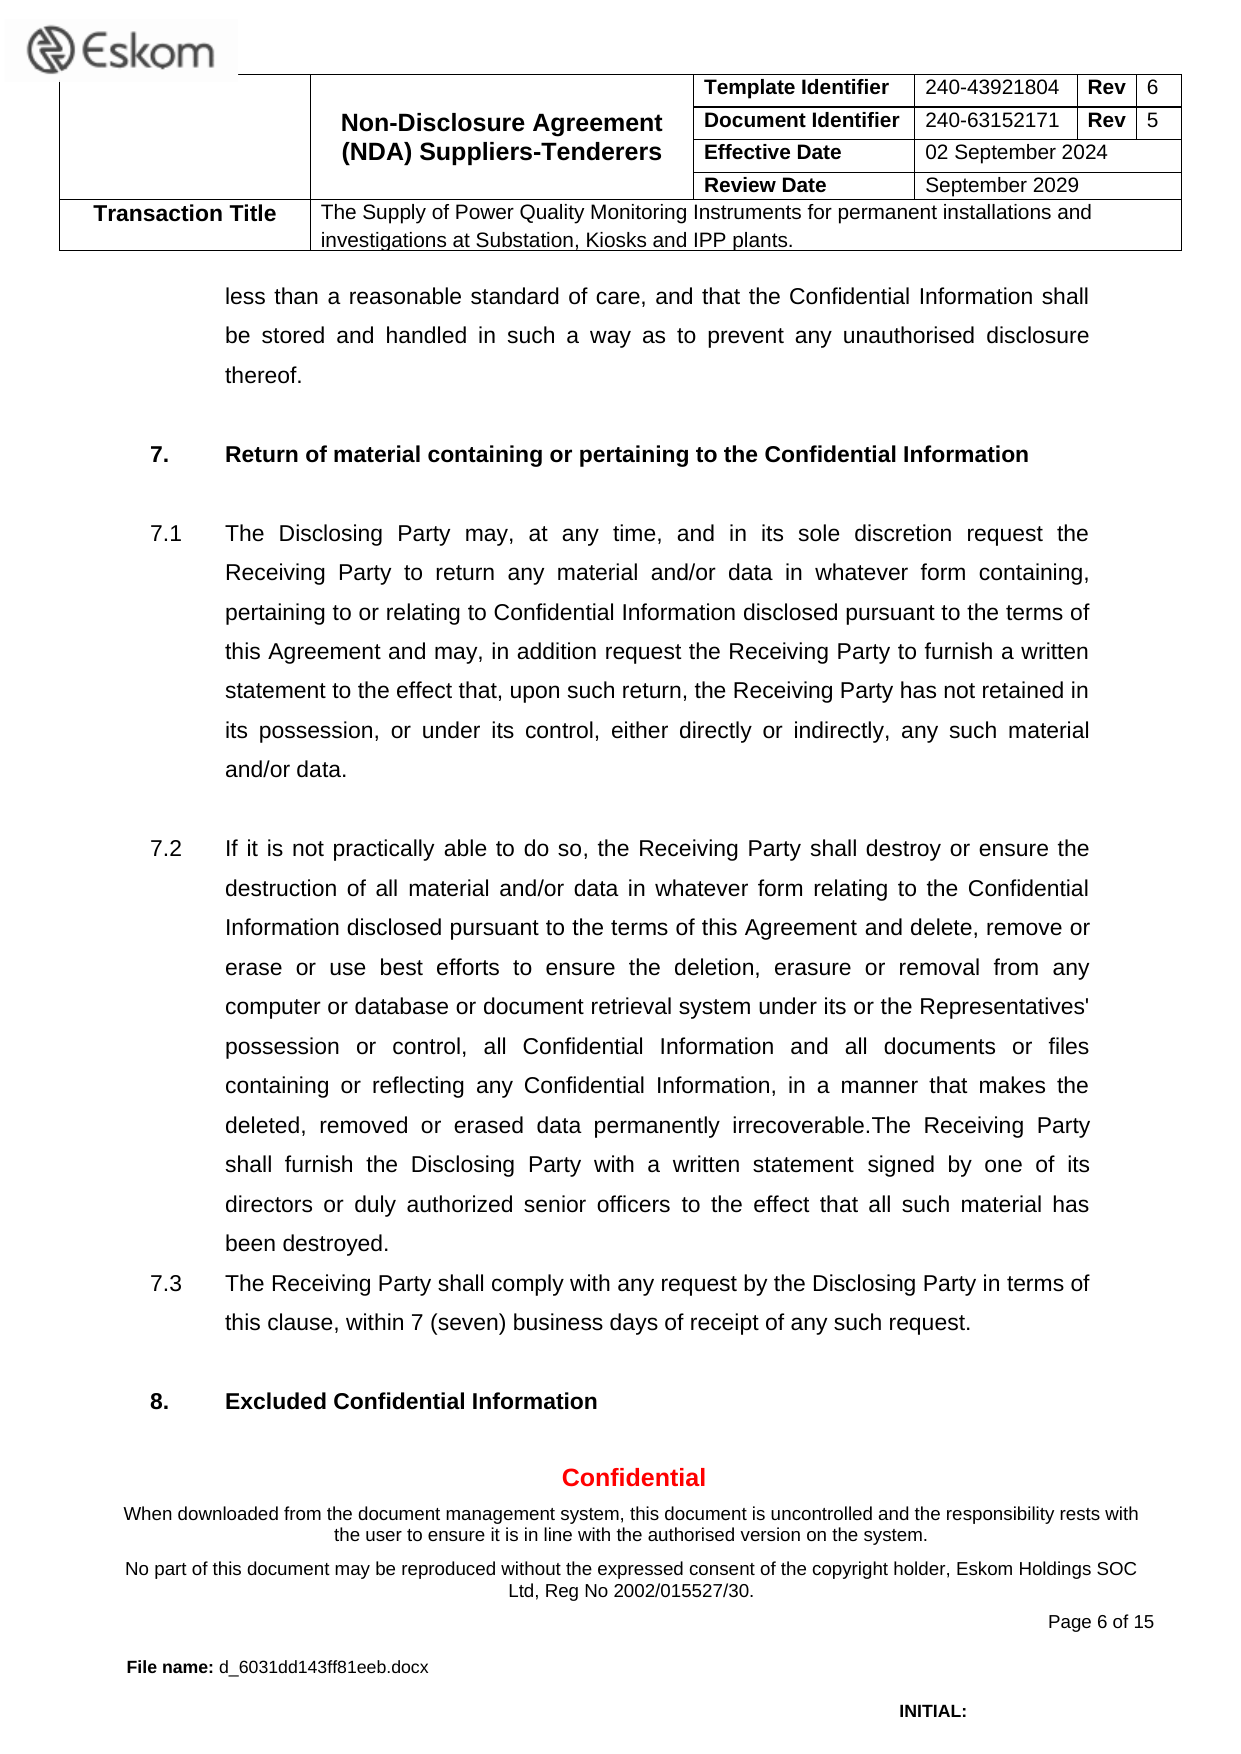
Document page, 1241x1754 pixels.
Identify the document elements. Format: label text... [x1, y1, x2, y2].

text 7.3 The Receiving Party shall comply with any request by the Disclosing Party in terms of this clause, within 7 (seven) business days of receipt of any such request. [150, 1269, 1090, 1335]
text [150, 283, 1090, 388]
text 8. Excluded Confidential Information [150, 1388, 1090, 1414]
text 7.2 If it is not practically able to do so, the Receiving Party shall destroy or ensure the destruction of all material and/or data in whatever form relating to the Confidential Information disclosed pursuant to the terms of this Agreement and delete, remove or erase or use best efforts to ensure the deletion, erasure or removal from any computer or database or document retrieval system under its or the Representatives' possession or control, all Confidential Information and all documents or files containing or reflecting any Confidential Information, in a manner that makes the deleted, removed or erased data permanently irrecoverable.The Receiving Party shall furnish the Disclosing Party with a written statement signed by one of its directors or duly authorized senior officers to the effect that all such material has been destroyed. [150, 835, 1090, 1256]
text 7. Return of material containing or pertaining to the Confidential Information [150, 441, 1090, 467]
text 7.1 The Disclosing Party may, at any time, and in its sole discretion request the Receiving Party to return any material and/or data in whatever form containing, pertaining to or relating to Confidential Information disclosed pursuant to the terms of this Agreement and may, in addition request the Receiving Party to furnish a written statement to the effect that, upon such return, the Receiving Party has not retained in its possession, or under its control, either directly or indirectly, any such material and/or data. [150, 519, 1090, 783]
